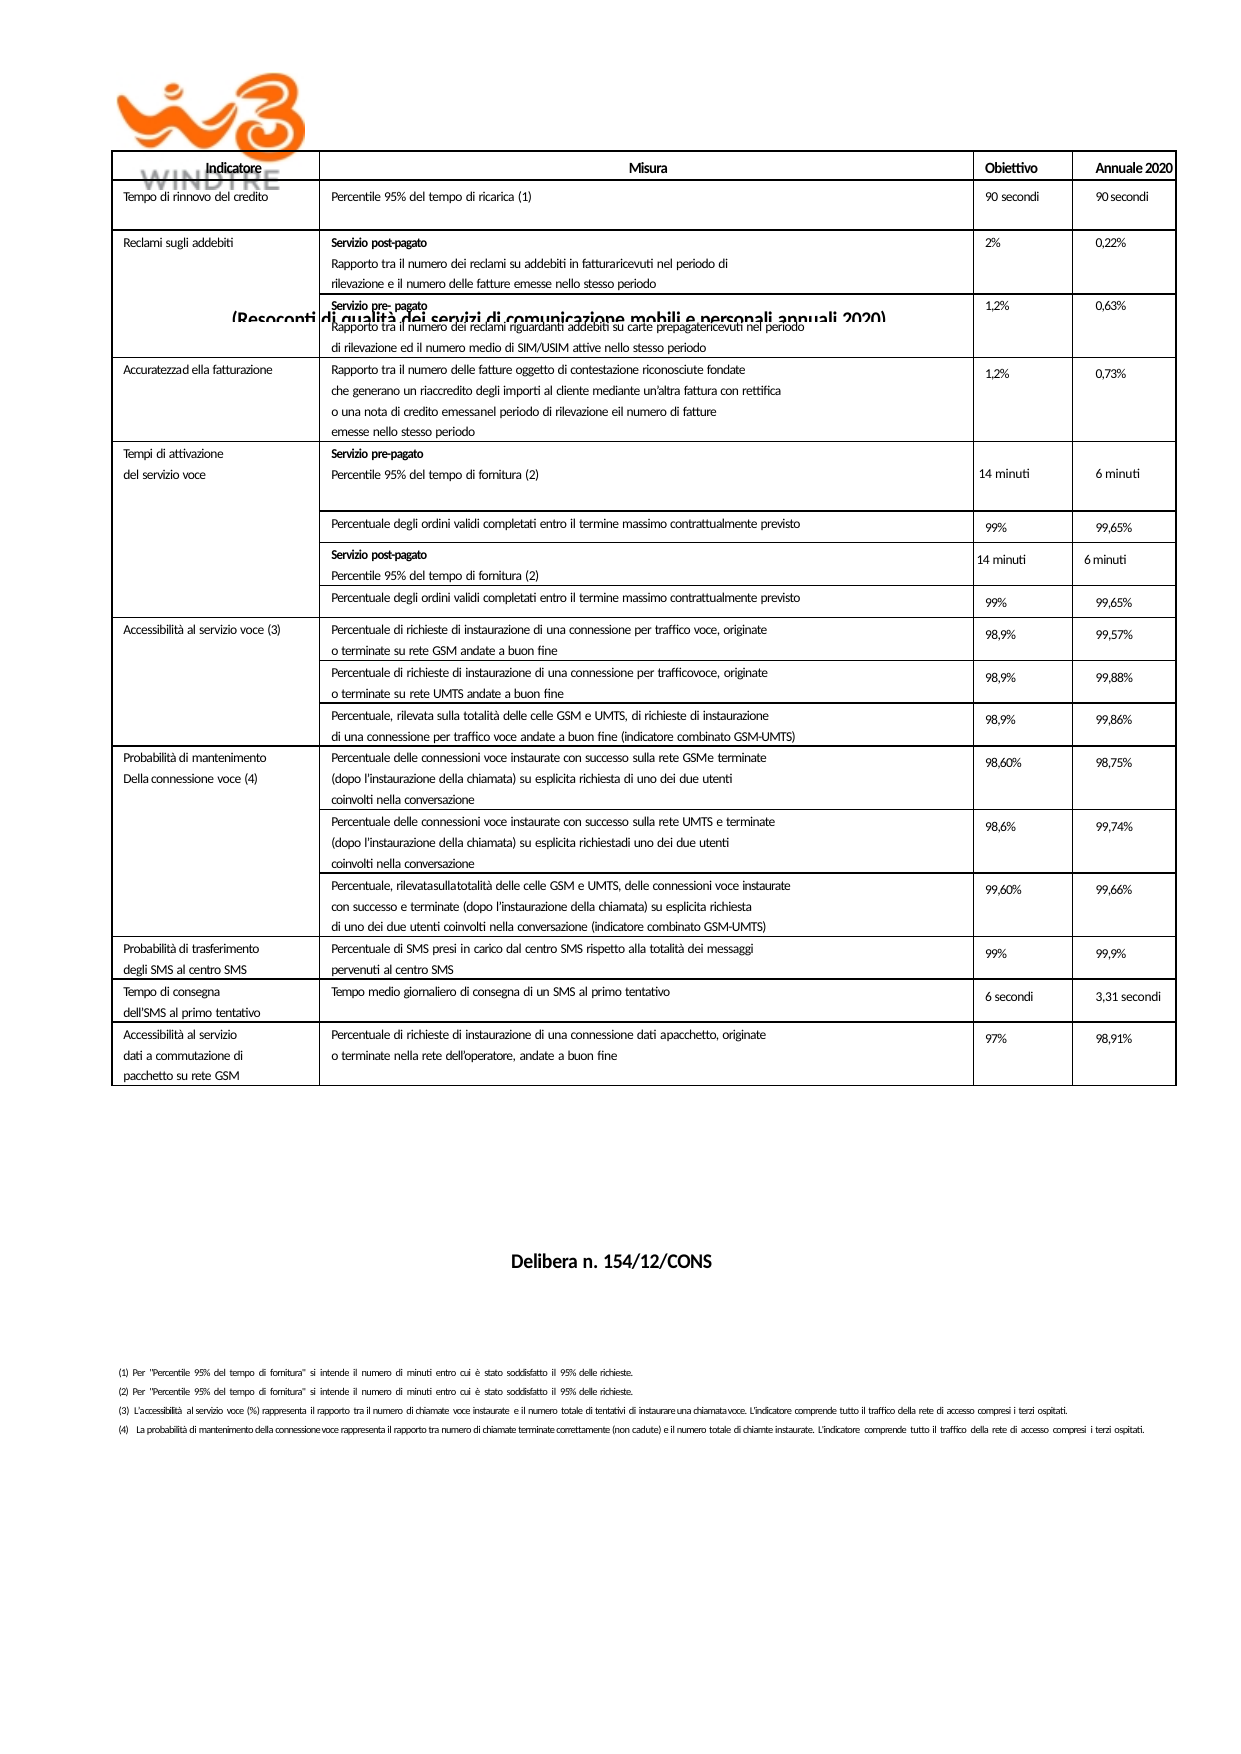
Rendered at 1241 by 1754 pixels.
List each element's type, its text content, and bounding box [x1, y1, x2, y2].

table_cell Tempo di rinnovo del credito [113, 181, 319, 229]
table_cell 0,73% [1073, 358, 1175, 441]
table_cell Servizio pre-pagato Percentile 95% del tempo di fornitura (2) [320, 442, 973, 510]
table_cell 98,91% [1073, 1023, 1175, 1084]
table_cell 3,31 secondi [1073, 980, 1175, 1021]
table_cell 98,9% [974, 704, 1072, 745]
table_cell 99,57% [1073, 618, 1175, 659]
picture [116, 72, 305, 150]
table_cell 99,65% [1073, 586, 1175, 617]
text (4) La probabilità di mantenimento della connessione voce rappresenta il rapporto tra numero di chiamate terminate correttamente (non cadute) e il numero totale di chiamte instaurate. L'indicatore comprende tutto il traffico della rete di accesso compresi i terzi ospitati. [118, 1418, 1166, 1437]
table_cell Percentuale delle connessioni voce instaurate con successo sulla rete GSMe terminate (dopo l’instaurazione della chiamata) su esplicita richiesta di uno dei due utenti coinvolti nella conversazione [320, 747, 973, 808]
table_cell 99% [974, 937, 1072, 978]
table_header Annuale 2020 [1073, 152, 1175, 179]
table_cell 99,66% [1073, 874, 1175, 936]
table_header Indicatore [113, 152, 319, 179]
table_cell Accessibilità al servizio voce (3) [113, 618, 319, 745]
table_cell 98,9% [974, 618, 1072, 659]
table_cell Percentuale delle connessioni voce instaurate con successo sulla rete UMTS e terminate (dopo l’instaurazione della chiamata) su esplicita richiestadi uno dei due utenti coinvolti nella conversazione [320, 810, 973, 872]
table_cell 6 secondi [974, 980, 1072, 1021]
table_cell 98,75% [1073, 747, 1175, 808]
table_cell Percentuale di richieste di instaurazione di una connessione per trafficovoce, originate o terminate su rete UMTS andate a buon fine [320, 661, 973, 702]
table_cell Servizio pre- pagato Rapporto tra il numero dei reclami riguardanti addebiti su carte prepagatericevuti nel periodo di rilevazione ed il numero medio di SIM/USIM attive nello stesso periodo [320, 295, 973, 356]
table_cell 99,74% [1073, 810, 1175, 872]
table_cell Percentuale di SMS presi in carico dal centro SMS rispetto alla totalità dei messaggi pervenuti al centro SMS [320, 937, 973, 978]
table_cell 90 secondi [974, 181, 1072, 229]
table_cell 1,2% [974, 295, 1072, 356]
table_cell Servizio post-pagato Percentile 95% del tempo di fornitura (2) [320, 543, 973, 584]
table_cell Percentuale, rilevata sulla totalità delle celle GSM e UMTS, di richieste di instaurazione di una connessione per traffico voce andate a buon fine (indicatore combinato GSM-UMTS) [320, 704, 973, 745]
table_cell Reclami sugli addebiti [113, 231, 319, 356]
table_cell 99,60% [974, 874, 1072, 936]
table_cell Percentuale di richieste di instaurazione di una connessione per traffico voce, originate o terminate su rete GSM andate a buon fine [320, 618, 973, 659]
table_cell 6 minuti [1073, 543, 1175, 584]
table_cell 99,9% [1073, 937, 1175, 978]
table_cell Percentuale degli ordini validi completati entro il termine massimo contrattualmente previsto [320, 512, 973, 542]
text Delibera n. 154/12/CONS [261, 1252, 1166, 1273]
table_cell 99% [974, 586, 1072, 617]
table_cell Percentile 95% del tempo di ricarica (1) [320, 181, 973, 229]
table_cell 90 secondi [1073, 181, 1175, 229]
table_cell 98,9% [974, 661, 1072, 702]
table_cell 99,65% [1073, 512, 1175, 542]
table_cell 1,2% [974, 358, 1072, 441]
table_cell Rapporto tra il numero delle fatture oggetto di contestazione riconosciute fondate che generano un riaccredito degli importi al cliente mediante un’altra fattura con rettifica o una nota di credito emessanel periodo di rilevazione eil numero di fatture emesse nello stesso periodo [320, 358, 973, 441]
table_cell 0,63% [1073, 295, 1175, 356]
text (3) L’accessibilità al servizio voce (%) rappresenta il rapporto tra il numero di chiamate voce instaurate e il numero totale di tentativi di instaurare una chiamata voce. L'indicatore comprende tutto il traffico della rete di accesso compresi i terzi ospitati. [118, 1399, 1166, 1418]
table_cell 14 minuti [974, 442, 1072, 510]
text (2) Per "Percentile 95% del tempo di fornitura" si intende il numero di minuti entro cui è stato soddisfatto il 95% delle richieste. [118, 1380, 1166, 1399]
table_cell Percentuale, rilevatasullatotalità delle celle GSM e UMTS, delle connessioni voce instaurate con successo e terminate (dopo l’instaurazione della chiamata) su esplicita richiesta di uno dei due utenti coinvolti nella conversazione (indicatore combinato GSM-UMTS) [320, 874, 973, 936]
table_cell Probabilità di trasferimento degli SMS al centro SMS [113, 937, 319, 978]
table_cell 0,22% [1073, 231, 1175, 293]
table_header Misura [320, 152, 973, 179]
table_cell Tempo medio giornaliero di consegna di un SMS al primo tentativo [320, 980, 973, 1021]
table_cell 98,6% [974, 810, 1072, 872]
table_cell Percentuale degli ordini validi completati entro il termine massimo contrattualmente previsto [320, 586, 973, 617]
table_cell 14 minuti [974, 543, 1072, 584]
table_cell Probabilità di mantenimento Della connessione voce (4) [113, 747, 319, 936]
text (1) Per "Percentile 95% del tempo di fornitura" si intende il numero di minuti entro cui è stato soddisfatto il 95% delle richieste. [118, 1362, 1166, 1380]
table_cell Servizio post-pagato Rapporto tra il numero dei reclami su addebiti in fatturaricevuti nel periodo di rilevazione e il numero delle fatture emesse nello stesso periodo [320, 231, 973, 293]
table_cell Percentuale di richieste di instaurazione di una connessione dati apacchetto, originate o terminate nella rete dell’operatore, andate a buon fine [320, 1023, 973, 1084]
table_cell Accessibilità al servizio dati a commutazione di pacchetto su rete GSM [113, 1023, 319, 1084]
table_cell Tempo di consegna dell’SMS al primo tentativo [113, 980, 319, 1021]
table_cell 6 minuti [1073, 442, 1175, 510]
table_cell 99% [974, 512, 1072, 542]
table_header Obiettivo [974, 152, 1072, 179]
table_cell 97% [974, 1023, 1072, 1084]
table_cell Accuratezzad ella fatturazione [113, 358, 319, 441]
table_cell 99,86% [1073, 704, 1175, 745]
table_cell Tempi di attivazione del servizio voce [113, 442, 319, 617]
table_cell 2% [974, 231, 1072, 293]
table_cell 98,60% [974, 747, 1072, 808]
table_cell 99,88% [1073, 661, 1175, 702]
